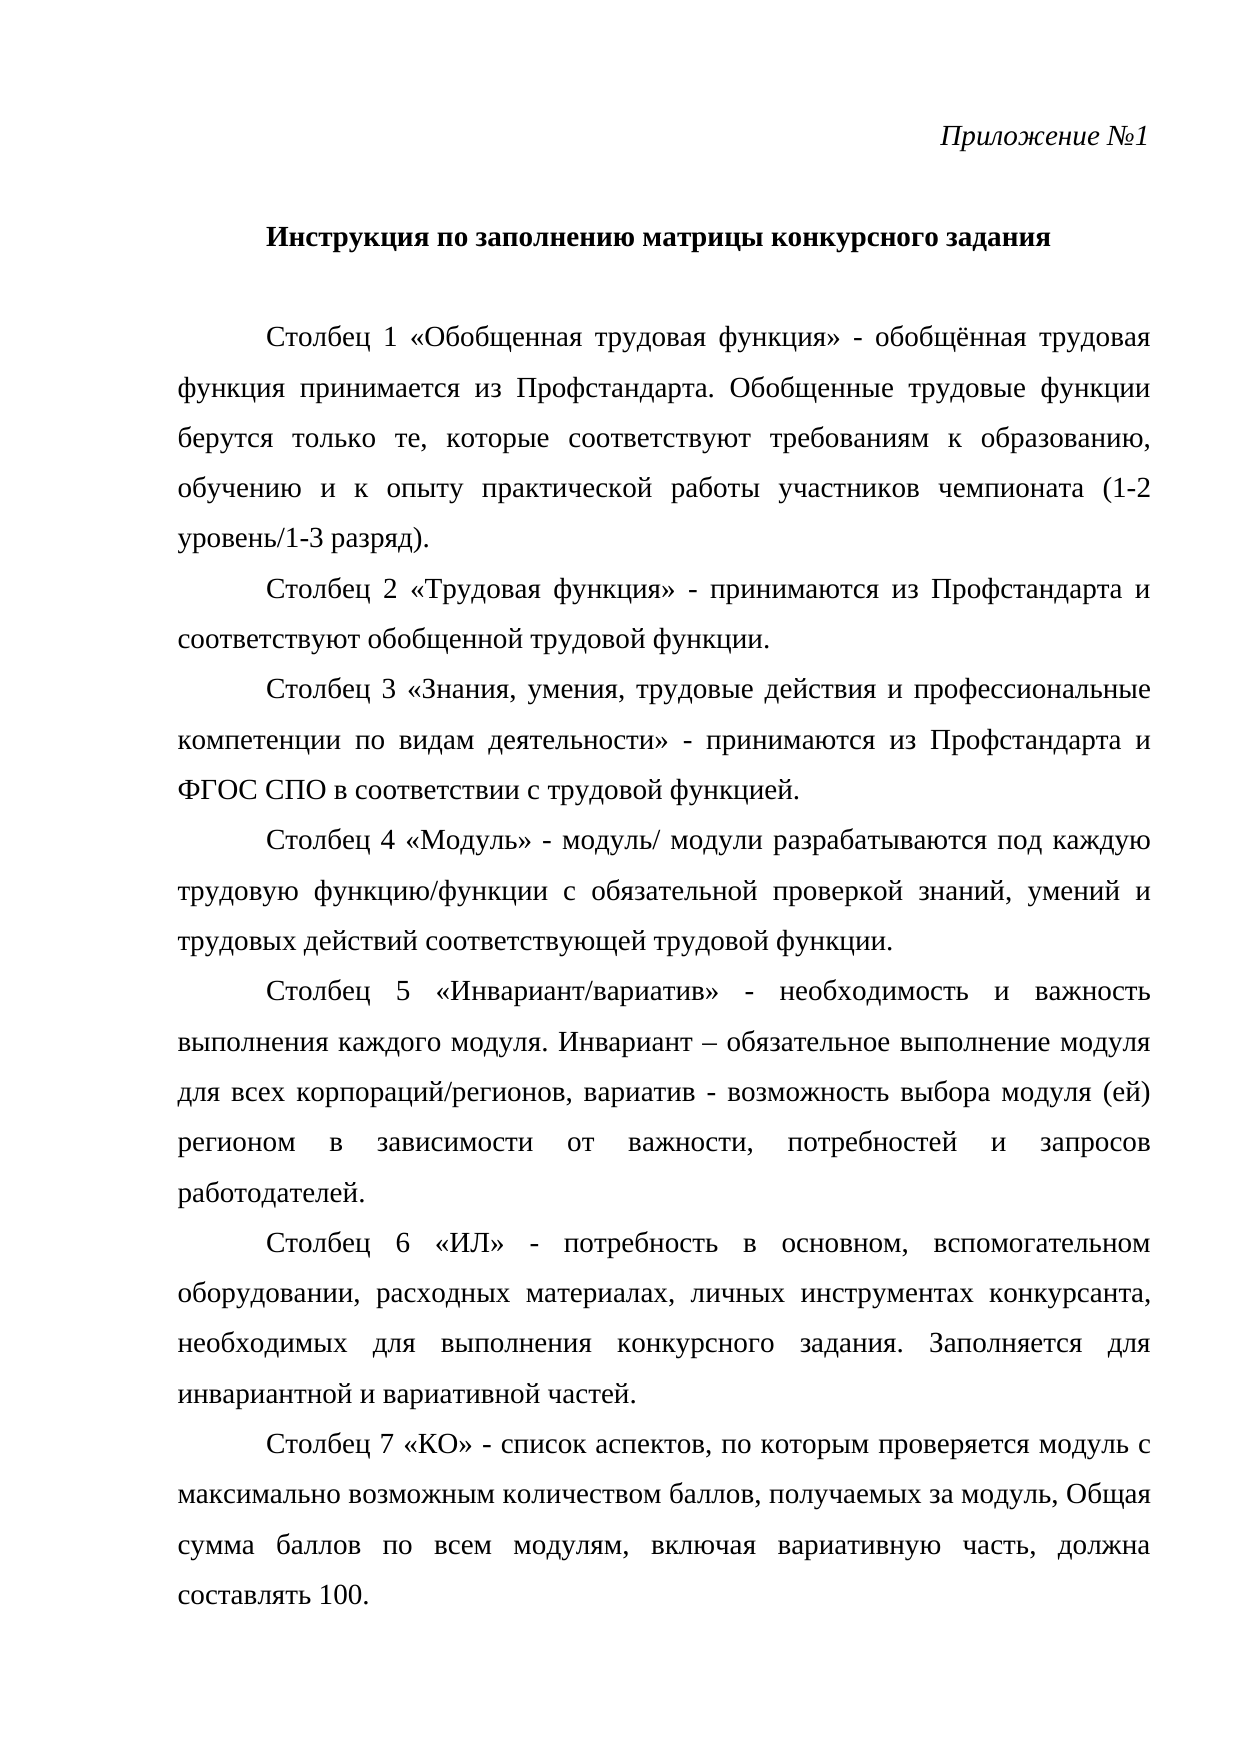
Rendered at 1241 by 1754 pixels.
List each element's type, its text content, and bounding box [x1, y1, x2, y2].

text Столбец 7 «КО» - список аспектов, по которым проверяется модуль с максимально возможным количеством баллов, получаемых за модуль, Общая сумма баллов по всем модулям, включая вариативную часть, должна составлять 100. [177, 1426, 1152, 1611]
text Инструкция по заполнению матрицы конкурсного задания [177, 219, 1152, 252]
text Приложение №1 [177, 118, 1152, 152]
text Столбец 3 «Знания, умения, трудовые действия и профессиональные компетенции по видам деятельности» - принимаются из Профстандарта и ФГОС СПО в соответствии с трудовой функцией. [177, 672, 1152, 806]
text Столбец 4 «Модуль» - модуль/ модули разрабатываются под каждую трудовую функцию/функции с обязательной проверкой знаний, умений и трудовых действий соответствующей трудовой функции. [177, 822, 1152, 957]
text Столбец 2 «Трудовая функция» - принимаются из Профстандарта и соответствуют обобщенной трудовой функции. [177, 571, 1152, 655]
text Столбец 1 «Обобщенная трудовая функция» - обобщённая трудовая функция принимается из Профстандарта. Обобщенные трудовые функции берутся только те, которые соответствуют требованиям к образованию, обучению и к опыту практической работы участников чемпионата (1-2 уровень/1-3 разряд). [177, 319, 1152, 554]
text Столбец 6 «ИЛ» - потребность в основном, вспомогательном оборудовании, расходных материалах, личных инструментах конкурсанта, необходимых для выполнения конкурсного задания. Заполняется для инвариантной и вариативной частей. [177, 1225, 1152, 1409]
text Столбец 5 «Инвариант/вариатив» - необходимость и важность выполнения каждого модуля. Инвариант – обязательное выполнение модуля для всех корпораций/регионов, вариатив - возможность выбора модуля (ей) регионом в зависимости от важности, потребностей и запросов работодателей. [177, 973, 1152, 1208]
